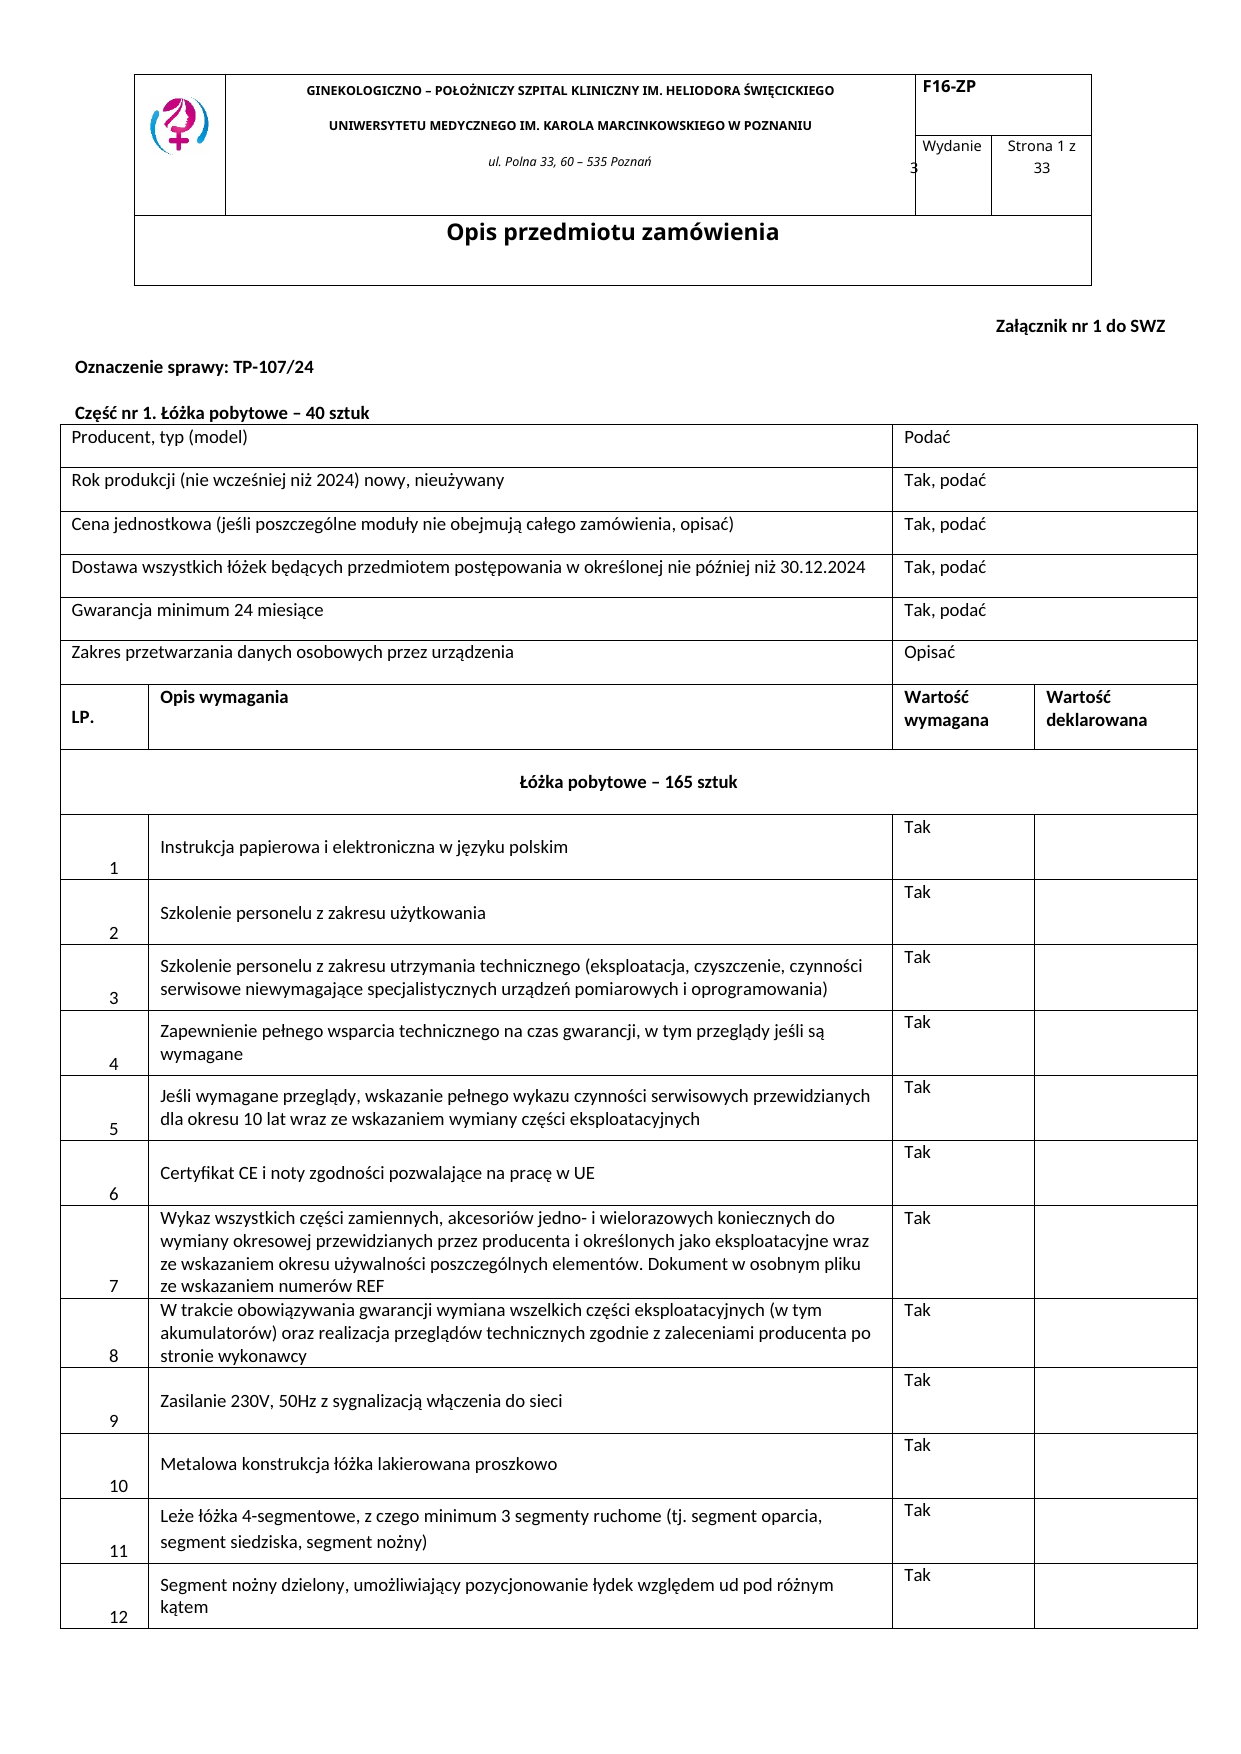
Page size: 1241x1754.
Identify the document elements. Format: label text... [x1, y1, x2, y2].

table_cell Opisać [893, 641, 1197, 684]
table_cell Opis wymagania [149, 685, 892, 749]
table_cell Tak [893, 815, 1034, 879]
table_cell Wartość wymagana [893, 685, 1034, 749]
table_cell [61, 1076, 148, 1140]
text Część nr 1. Łóżka pobytowe – 40 sztuk [75, 401, 1165, 424]
table_cell Tak, podać [893, 512, 1197, 554]
table_cell Dostawa wszystkich łóżek będących przedmiotem postępowania w określonej nie później niż 30.12.2024 [61, 555, 892, 597]
table_cell Tak [893, 880, 1034, 944]
table_cell Szkolenie personelu z zakresu utrzymania technicznego (eksploatacja, czyszczenie, czynności serwisowe niewymagające specjalistycznych urządzeń pomiarowych i oprogramowania) [149, 945, 892, 1009]
table_cell [1035, 1368, 1197, 1432]
table_cell [61, 880, 148, 944]
table_cell [61, 1368, 148, 1432]
table_cell [1035, 1434, 1197, 1497]
table_cell Tak, podać [893, 598, 1197, 639]
table_cell Tak [893, 1564, 1034, 1628]
table_cell Tak [893, 1206, 1034, 1297]
table_cell Szkolenie personelu z zakresu użytkowania [149, 880, 892, 944]
table_cell Leże łóżka 4-segmentowe, z czego minimum 3 segmenty ruchome (tj. segment oparcia, segment siedziska, segment nożny) [149, 1499, 892, 1563]
table_header Producent, typ (model) [61, 425, 892, 467]
table_cell [61, 945, 148, 1009]
table_cell [61, 1011, 148, 1074]
table_cell Gwarancja minimum 24 miesiące [61, 598, 892, 639]
table_cell LP. [61, 685, 148, 749]
table_cell [1035, 1564, 1197, 1628]
table_cell Tak [893, 1499, 1034, 1563]
table_cell [61, 1206, 148, 1297]
table_cell Instrukcja papierowa i elektroniczna w języku polskim [149, 815, 892, 879]
text Załącznik nr 1 do SWZ [75, 314, 1165, 337]
table_cell Tak [893, 945, 1034, 1009]
table_header Podać [893, 425, 1197, 467]
table_cell [1035, 1141, 1197, 1205]
table_cell Łóżka pobytowe – 165 sztuk [61, 750, 1197, 814]
table_cell Wartość deklarowana [1035, 685, 1197, 749]
table_cell Certyfikat CE i noty zgodności pozwalające na pracę w UE [149, 1141, 892, 1205]
table_cell [61, 1499, 148, 1563]
table_cell Zasilanie 230V, 50Hz z sygnalizacją włączenia do sieci [149, 1368, 892, 1432]
table_cell [61, 1434, 148, 1497]
table_cell Metalowa konstrukcja łóżka lakierowana proszkowo [149, 1434, 892, 1497]
table_cell Jeśli wymagane przeglądy, wskazanie pełnego wykazu czynności serwisowych przewidzianych dla okresu 10 lat wraz ze wskazaniem wymiany części eksploatacyjnych [149, 1076, 892, 1140]
picture [150, 97, 210, 155]
table_cell [1035, 1076, 1197, 1140]
text Oznaczenie sprawy: TP-107/24 [75, 355, 1165, 378]
table_cell [1035, 1299, 1197, 1367]
table_cell Zakres przetwarzania danych osobowych przez urządzenia [61, 641, 892, 684]
table_cell Tak [893, 1434, 1034, 1497]
table_cell Rok produkcji (nie wcześniej niż 2024) nowy, nieużywany [61, 468, 892, 511]
table_cell Zapewnienie pełnego wsparcia technicznego na czas gwarancji, w tym przeglądy jeśli są wymagane [149, 1011, 892, 1074]
table_cell [1035, 1499, 1197, 1563]
table_cell Tak, podać [893, 555, 1197, 597]
table_cell [61, 815, 148, 879]
table_cell W trakcie obowiązywania gwarancji wymiana wszelkich części eksploatacyjnych (w tym akumulatorów) oraz realizacja przeglądów technicznych zgodnie z zaleceniami producenta po stronie wykonawcy [149, 1299, 892, 1367]
table_cell [1035, 880, 1197, 944]
table_cell [61, 1299, 148, 1367]
table_cell Cena jednostkowa (jeśli poszczególne moduły nie obejmują całego zamówienia, opisać) [61, 512, 892, 554]
table_cell Tak [893, 1141, 1034, 1205]
table_cell [1035, 1011, 1197, 1074]
table_cell Segment nożny dzielony, umożliwiający pozycjonowanie łydek względem ud pod różnym kątem [149, 1564, 892, 1628]
table_cell [1035, 945, 1197, 1009]
table_cell [61, 1564, 148, 1628]
table_cell Wykaz wszystkich części zamiennych, akcesoriów jedno- i wielorazowych koniecznych do wymiany okresowej przewidzianych przez producenta i określonych jako eksploatacyjne wraz ze wskazaniem okresu używalności poszczególnych elementów. Dokument w osobnym pliku ze wskazaniem numerów REF [149, 1206, 892, 1297]
table_cell [1035, 815, 1197, 879]
table_cell Tak, podać [893, 468, 1197, 511]
table_cell [1035, 1206, 1197, 1297]
table_cell Tak [893, 1368, 1034, 1432]
table_cell Tak [893, 1011, 1034, 1074]
table_cell [61, 1141, 148, 1205]
table_cell Tak [893, 1076, 1034, 1140]
table_cell Tak [893, 1299, 1034, 1367]
